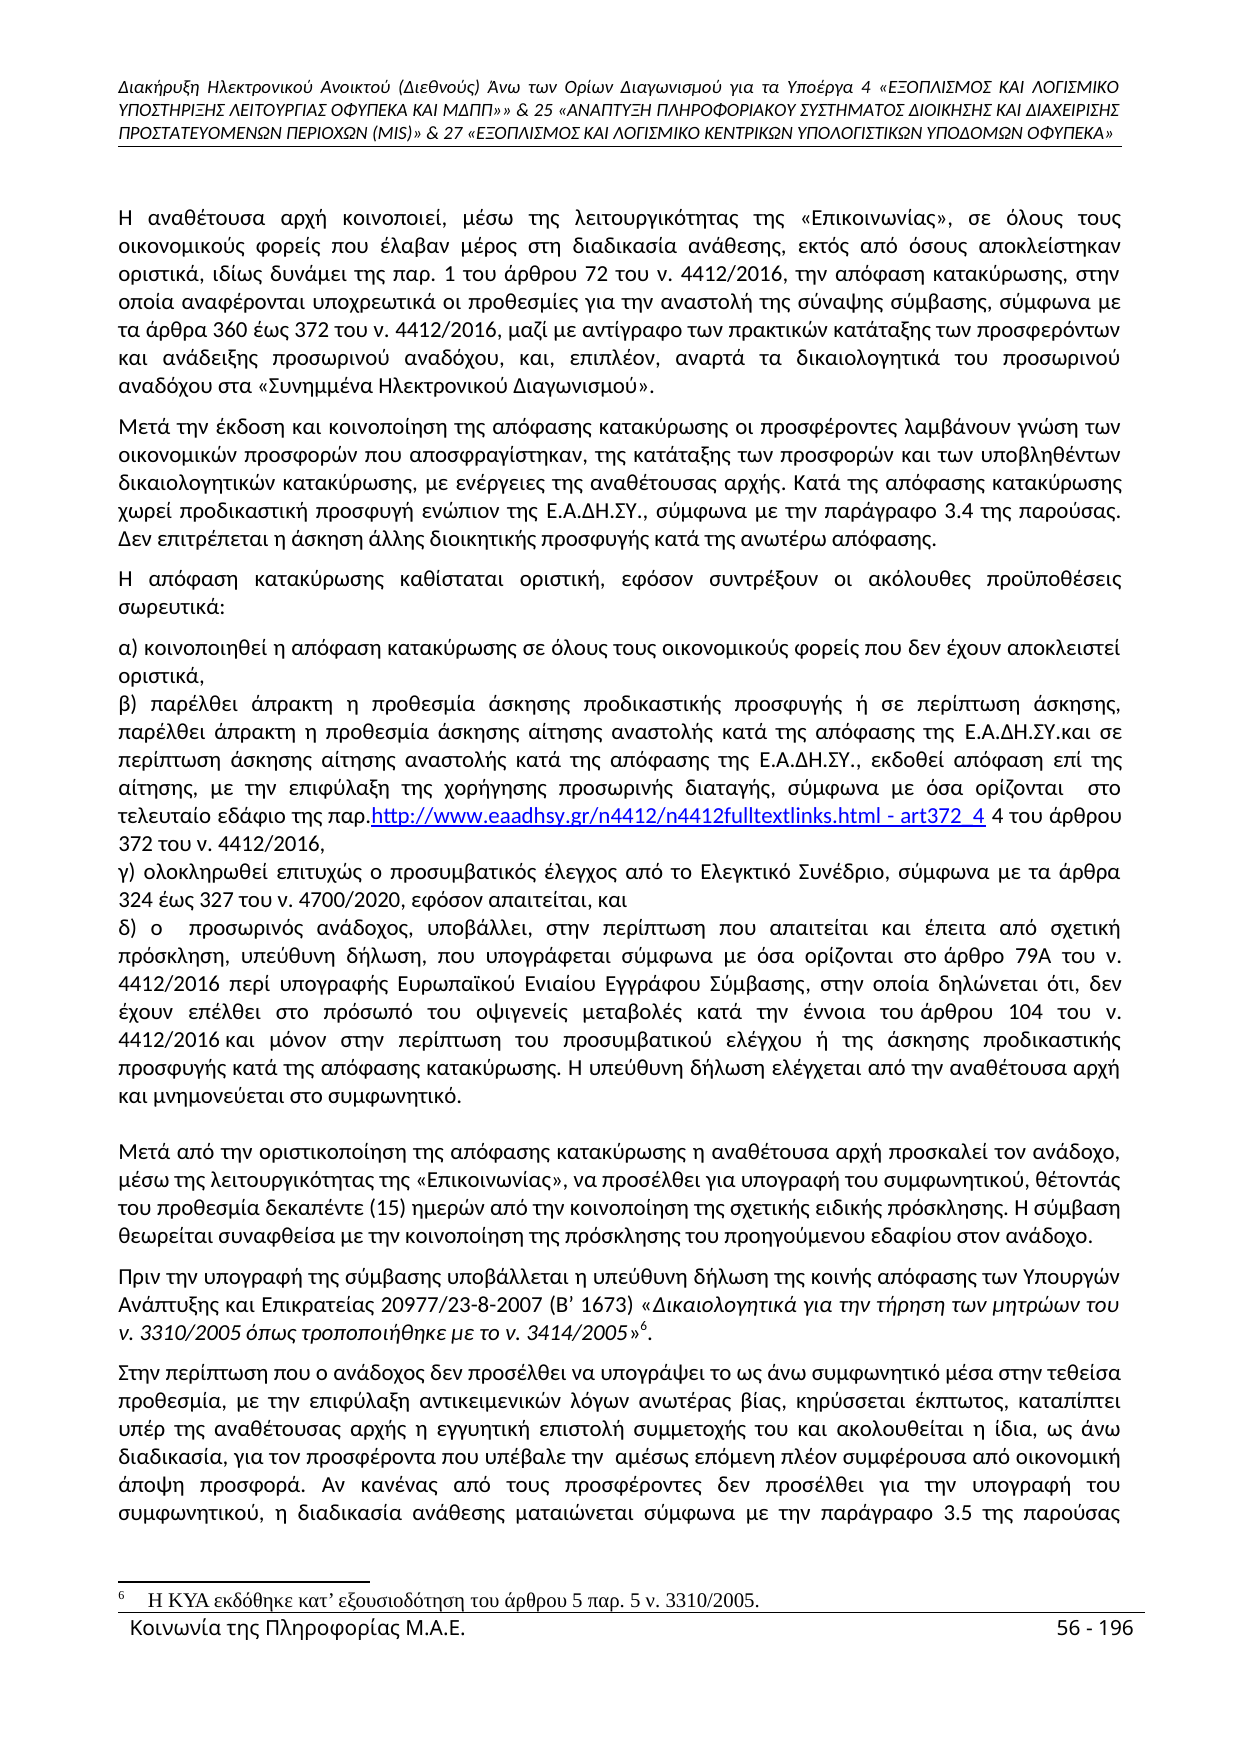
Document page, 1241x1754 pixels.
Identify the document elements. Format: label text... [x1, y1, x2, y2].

text Μετά την έκδοση και κοινοποίηση της απόφασης κατακύρωσης οι προσφέροντες λαμβάνουν γνώση των οικονομικών προσφορών που αποσφραγίστηκαν, της κατάταξης των προσφορών και των υποβληθέντων δικαιολογητικών κατακύρωσης, με ενέργειες της αναθέτουσας αρχής. Κατά της απόφασης κατακύρωσης χωρεί προδικαστική προσφυγή ενώπιον της Ε.Α.ΔΗ.ΣΥ., σύμφωνα με την παράγραφο 3.4 της παρούσας. Δεν επιτρέπεται η άσκηση άλλης διοικητικής προσφυγής κατά της ανωτέρω απόφασης. [118, 412, 1122, 552]
text Η απόφαση κατακύρωσης καθίσταται οριστική, εφόσον συντρέξουν οι ακόλουθες προϋποθέσεις σωρευτικά: [118, 564, 1122, 620]
text Μετά από την οριστικοποίηση της απόφασης κατακύρωσης η αναθέτουσα αρχή προσκαλεί τον ανάδοχο, μέσω της λειτουργικότητας της «Επικοινωνίας», να προσέλθει για υπογραφή του συμφωνητικού, θέτοντάς του προθεσμία δεκαπέντε (15) ημερών από την κοινοποίηση της σχετικής ειδικής πρόσκλησης. Η σύμβαση θεωρείται συναφθείσα με την κοινοποίηση της πρόσκλησης του προηγούμενου εδαφίου στον ανάδοχο. [118, 1137, 1122, 1249]
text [118, 1358, 1122, 1527]
text Πριν την υπογραφή της σύμβασης υποβάλλεται η υπεύθυνη δήλωση της κοινής απόφασης των Υπουργών Ανάπτυξης και Επικρατείας 20977/23-8-2007 (Β’ 1673) «Δικαιολογητικά για την τήρηση των μητρώων του ν. 3310/2005 όπως τροποποιήθηκε με το ν. 3414/2005». [118, 1262, 1122, 1346]
text Η αναθέτουσα αρχή κοινοποιεί, μέσω της λειτουργικότητας της «Επικοινωνίας», σε όλους τους οικονομικούς φορείς που έλαβαν μέρος στη διαδικασία ανάθεσης, εκτός από όσους αποκλείστηκαν οριστικά, ιδίως δυνάμει της παρ. 1 του άρθρου 72 του ν. 4412/2016, την απόφαση κατακύρωσης, στην οποία αναφέρονται υποχρεωτικά οι προθεσμίες για την αναστολή της σύναψης σύμβασης, σύμφωνα με τα άρθρα 360 έως 372 του ν. 4412/2016, μαζί με αντίγραφο των πρακτικών κατάταξης των προσφερόντων και ανάδειξης προσωρινού αναδόχου, και, επιπλέον, αναρτά τα δικαιολογητικά του προσωρινού αναδόχου στα «Συνημμένα Ηλεκτρονικού Διαγωνισμού». [118, 203, 1122, 399]
text β) παρέλθει άπρακτη η προθεσμία άσκησης προδικαστικής προσφυγής ή σε περίπτωση άσκησης, παρέλθει άπρακτη η προθεσμία άσκησης αίτησης αναστολής κατά της απόφασης της Ε.Α.ΔΗ.ΣΥ.και σε περίπτωση άσκησης αίτησης αναστολής κατά της απόφασης της Ε.Α.ΔΗ.ΣΥ., εκδοθεί απόφαση επί της αίτησης, με την επιφύλαξη της χορήγησης προσωρινής διαταγής, σύμφωνα με όσα ορίζονται στο τελευταίο εδάφιο της παρ.http://www.eaadhsy.gr/n4412/n4412fulltextlinks.html - art372_4 4 του άρθρου 372 του ν. 4412/2016, [118, 689, 1122, 857]
text α) κοινοποιηθεί η απόφαση κατακύρωσης σε όλους τους οικονομικούς φορείς που δεν έχουν αποκλειστεί οριστικά, [118, 633, 1122, 689]
text δ) ο προσωρινός ανάδοχος, υποβάλλει, στην περίπτωση που απαιτείται και έπειτα από σχετική πρόσκληση, υπεύθυνη δήλωση, που υπογράφεται σύμφωνα με όσα ορίζονται στο άρθρο 79Α του ν. 4412/2016 περί υπογραφής Ευρωπαϊκού Ενιαίου Εγγράφου Σύμβασης, στην οποία δηλώνεται ότι, δεν έχουν επέλθει στο πρόσωπό του οψιγενείς μεταβολές κατά την έννοια του άρθρου 104 του ν. 4412/2016 και μόνον στην περίπτωση του προσυμβατικού ελέγχου ή της άσκησης προδικαστικής προσφυγής κατά της απόφασης κατακύρωσης. Η υπεύθυνη δήλωση ελέγχεται από την αναθέτουσα αρχή και μνημονεύεται στο συμφωνητικό. [118, 913, 1122, 1109]
text γ) ολοκληρωθεί επιτυχώς ο προσυμβατικός έλεγχος από το Ελεγκτικό Συνέδριο, σύμφωνα με τα άρθρα 324 έως 327 του ν. 4700/2020, εφόσον απαιτείται, και [118, 857, 1122, 913]
